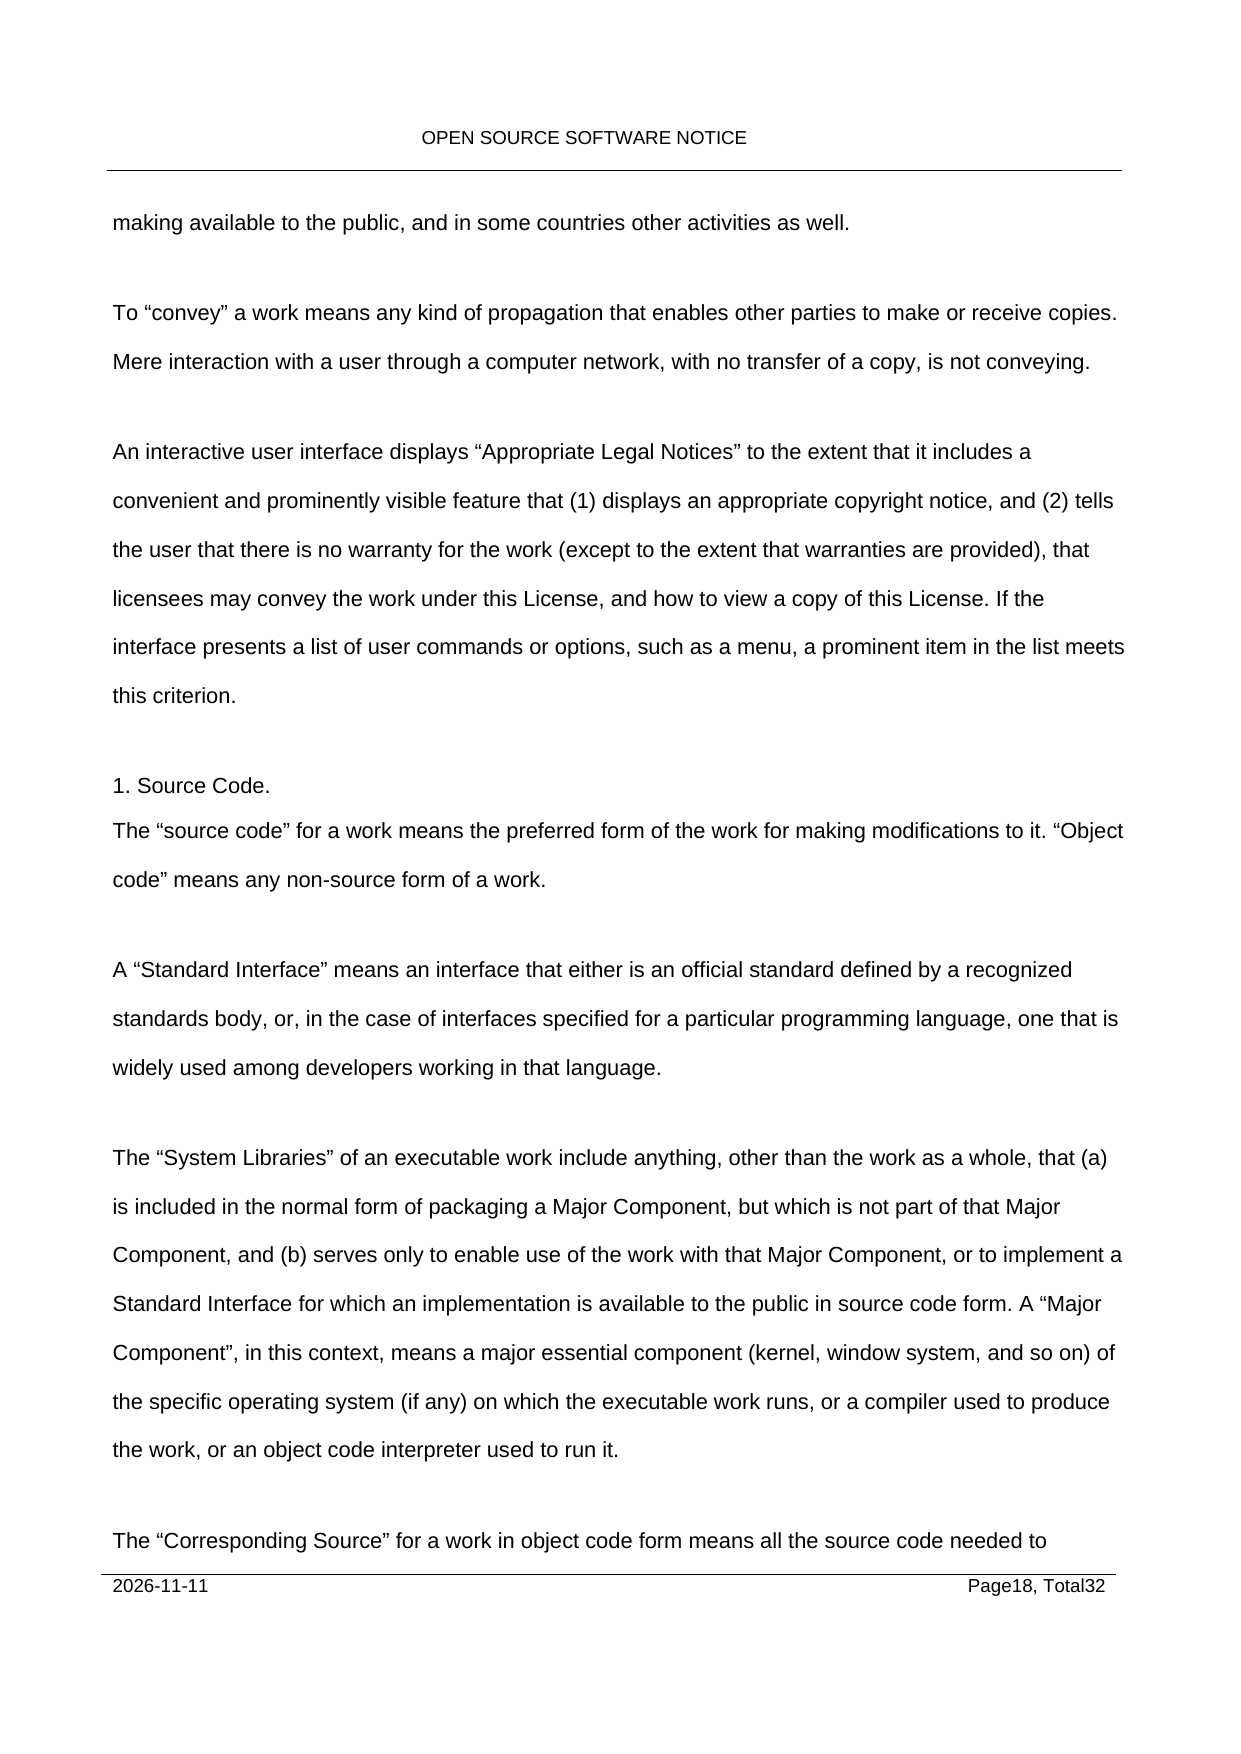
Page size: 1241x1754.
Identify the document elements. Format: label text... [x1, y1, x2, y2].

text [112, 206, 1128, 239]
text The “System Libraries” of an executable work include anything, other than the work as a whole, that (a) is included in the normal form of packaging a Major Component, but which is not part of that Major Component, and (b) serves only to enable use of the work with that Major Component, or to implement a Standard Interface for which an implementation is available to the public in source code form. A “Major Component”, in this context, means a major essential component (kernel, window system, and so on) of the specific operating system (if any) on which the executable work runs, or a compiler used to produce the work, or an object code interpreter used to run it. [112, 1141, 1128, 1466]
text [112, 1524, 1128, 1556]
text To “convey” a work means any kind of propagation that enables other parties to make or receive copies. Mere interaction with a user through a computer network, with no transfer of a copy, is not conveying. [112, 297, 1128, 378]
text 1. Source Code. [112, 769, 1128, 802]
text A “Standard Interface” means an interface that either is an official standard defined by a recognized standards body, or, in the case of interfaces specified for a particular programming language, one that is widely used among developers working in that language. [112, 953, 1128, 1083]
text The “source code” for a work means the preferred form of the work for making modifications to it. “Object code” means any non-source form of a work. [112, 814, 1128, 896]
text An interactive user interface displays “Appropriate Legal Notices” to the extent that it includes a convenient and prominently visible feature that (1) displays an appropriate copyright notice, and (2) tells the user that there is no warranty for the work (except to the extent that warranties are provided), that licensees may convey the work under this License, and how to view a copy of this License. If the interface presents a list of user commands or options, such as a menu, a prominent item in the list meets this criterion. [112, 436, 1128, 712]
